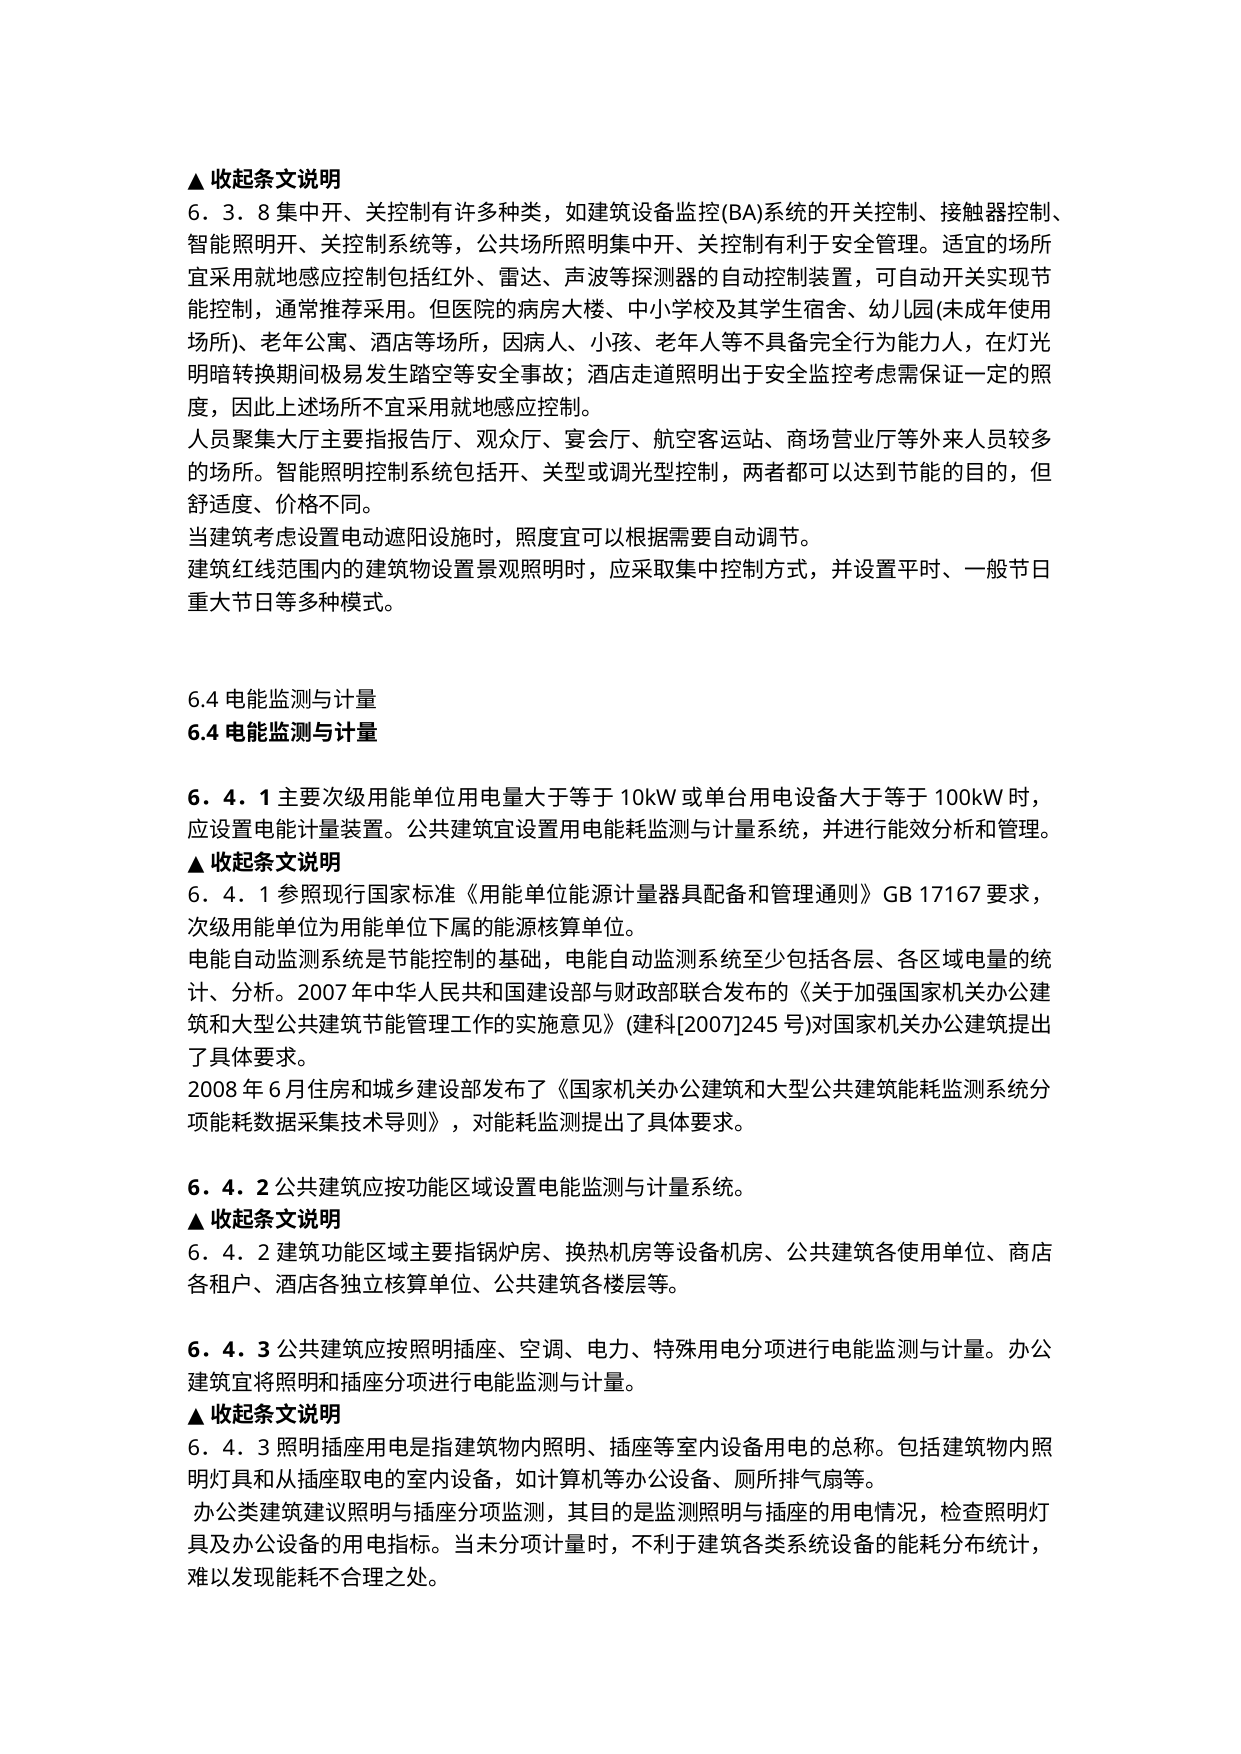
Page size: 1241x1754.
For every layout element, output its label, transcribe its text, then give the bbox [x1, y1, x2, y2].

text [187, 162, 1053, 649]
text 6.4 电能监测与计量 [187, 714, 1053, 747]
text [187, 747, 1053, 1592]
text 6.4 电能监测与计量 [187, 682, 1053, 714]
